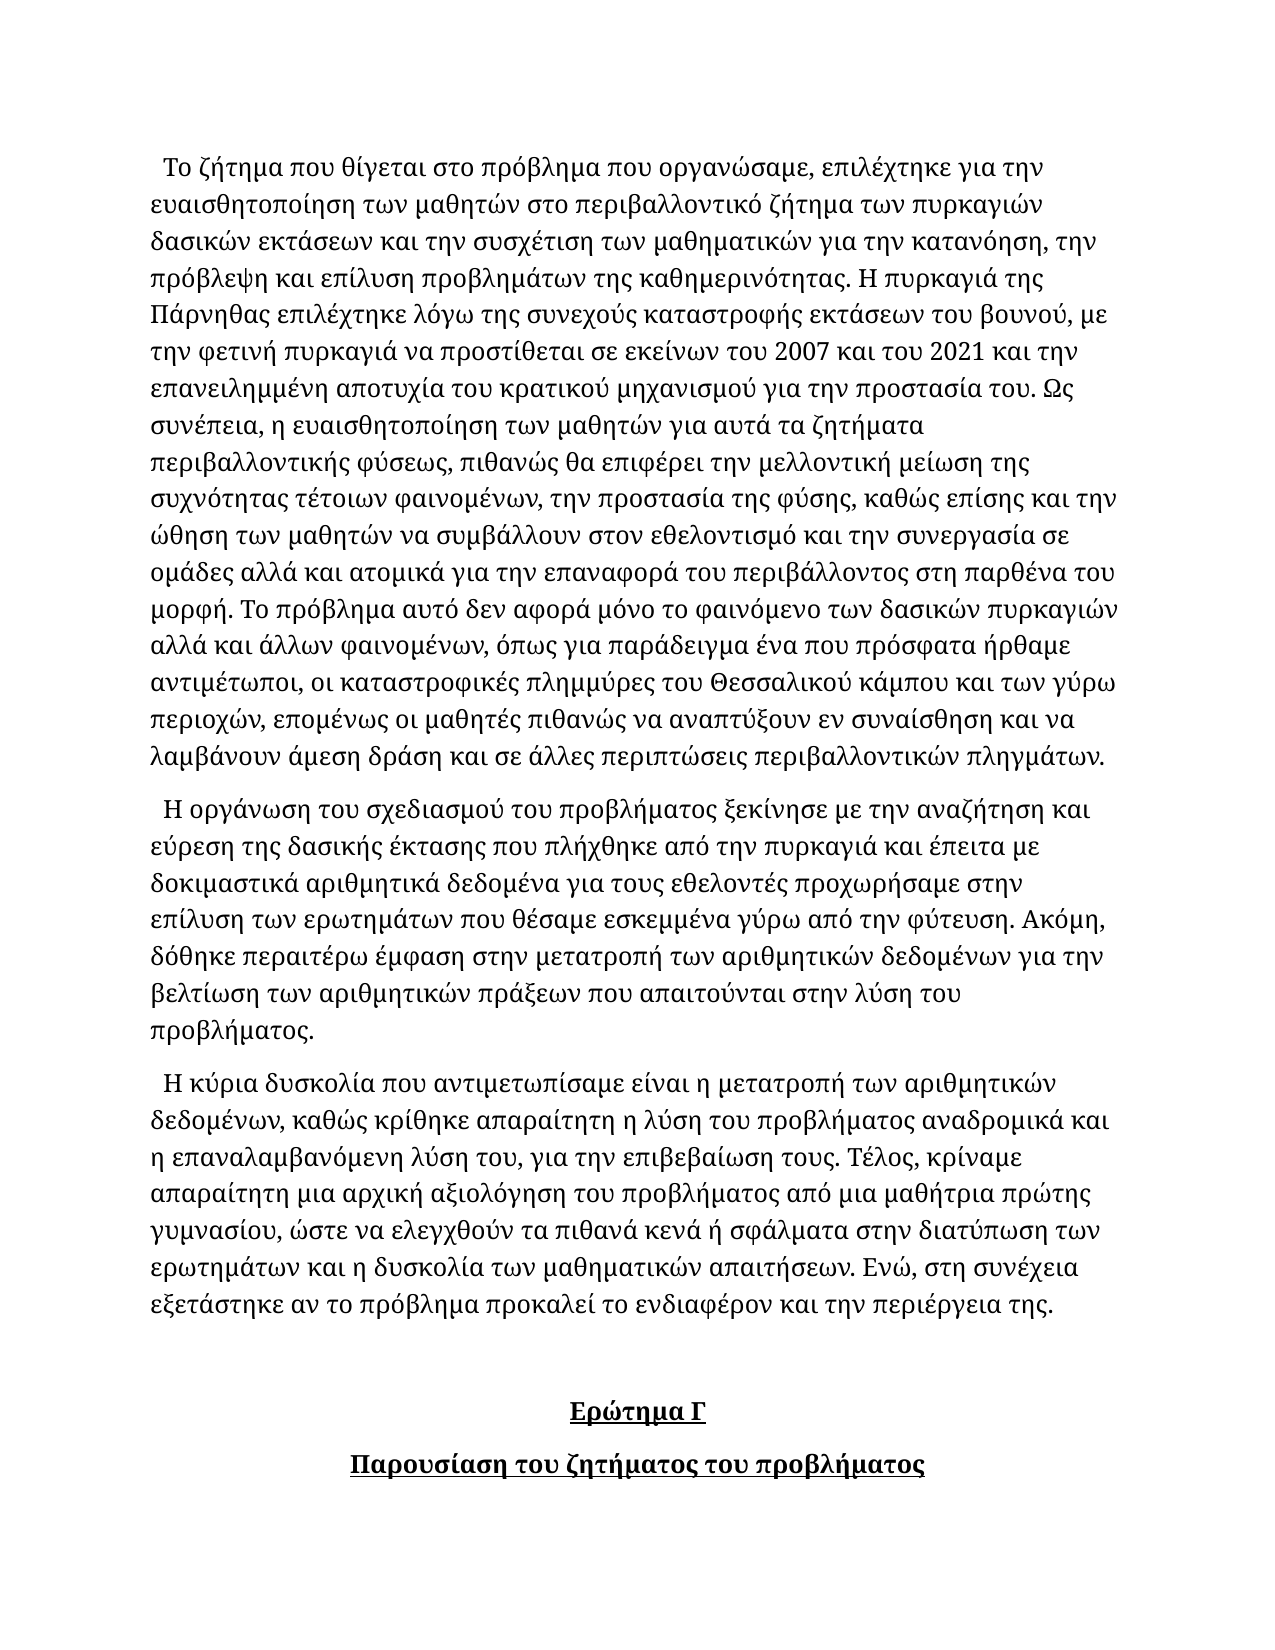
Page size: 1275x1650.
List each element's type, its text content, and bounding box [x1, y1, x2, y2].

text Παρουσίαση του ζητήματος του προβλήματος [150, 1447, 1125, 1481]
text Η κύρια δυσκολία που αντιμετωπίσαμε είναι η μετατροπή των αριθμητικών δεδομένων, καθώς κρίθηκε απαραίτητη η λύση του προβλήματος αναδρομικά και η επαναλαμβανόμενη λύση του, για την επιβεβαίωση τους. Τέλος, κρίναμε απαραίτητη μια αρχική αξιολόγηση του προβλήματος από μια μαθήτρια πρώτης γυμνασίου, ώστε να ελεγχθούν τα πιθανά κενά ή σφάλματα στην διατύπωση των ερωτημάτων και η δυσκολία των μαθηματικών απαιτήσεων. Ενώ, στη συνέχεια εξετάστηκε αν το πρόβλημα προκαλεί το ενδιαφέρον και την περιέργεια της. [150, 1066, 1125, 1321]
text Το ζήτημα που θίγεται στο πρόβλημα που οργανώσαμε, επιλέχτηκε για την ευαισθητοποίηση των μαθητών στο περιβαλλοντικό ζήτημα των πυρκαγιών δασικών εκτάσεων και την συσχέτιση των μαθηματικών για την κατανόηση, την πρόβλεψη και επίλυση προβλημάτων της καθημερινότητας. Η πυρκαγιά της Πάρνηθας επιλέχτηκε λόγω της συνεχούς καταστροφής εκτάσεων του βουνού, με την φετινή πυρκαγιά να προστίθεται σε εκείνων του 2007 και του 2021 και την επανειλημμένη αποτυχία του κρατικού μηχανισμού για την προστασία του. Ως συνέπεια, η ευαισθητοποίηση των μαθητών για αυτά τα ζητήματα περιβαλλοντικής φύσεως, πιθανώς θα επιφέρει την μελλοντική μείωση της συχνότητας τέτοιων φαινομένων, την προστασία της φύσης, καθώς επίσης και την ώθηση των μαθητών να συμβάλλουν στον εθελοντισμό και την συνεργασία σε ομάδες αλλά και ατομικά για την επαναφορά του περιβάλλοντος στη παρθένα του μορφή. Το πρόβλημα αυτό δεν αφορά μόνο το φαινόμενο των δασικών πυρκαγιών αλλά και άλλων φαινομένων, όπως για παράδειγμα ένα που πρόσφατα ήρθαμε αντιμέτωποι, οι καταστροφικές πλημμύρες του Θεσσαλικού κάμπου και των γύρω περιοχών, επομένως οι μαθητές πιθανώς να αναπτύξουν εν συναίσθηση και να λαμβάνουν άμεση δράση και σε άλλες περιπτώσεις περιβαλλοντικών πληγμάτων. [150, 150, 1125, 772]
text Ερώτημα Γ [150, 1393, 1125, 1427]
text Η οργάνωση του σχεδιασμού του προβλήματος ξεκίνησε με την αναζήτηση και εύρεση της δασικής έκτασης που πλήχθηκε από την πυρκαγιά και έπειτα με δοκιμαστικά αριθμητικά δεδομένα για τους εθελοντές προχωρήσαμε στην επίλυση των ερωτημάτων που θέσαμε εσκεμμένα γύρω από την φύτευση. Ακόμη, δόθηκε περαιτέρω έμφαση στην μετατροπή των αριθμητικών δεδομένων για την βελτίωση των αριθμητικών πράξεων που απαιτούνται στην λύση του προβλήματος. [150, 792, 1125, 1046]
